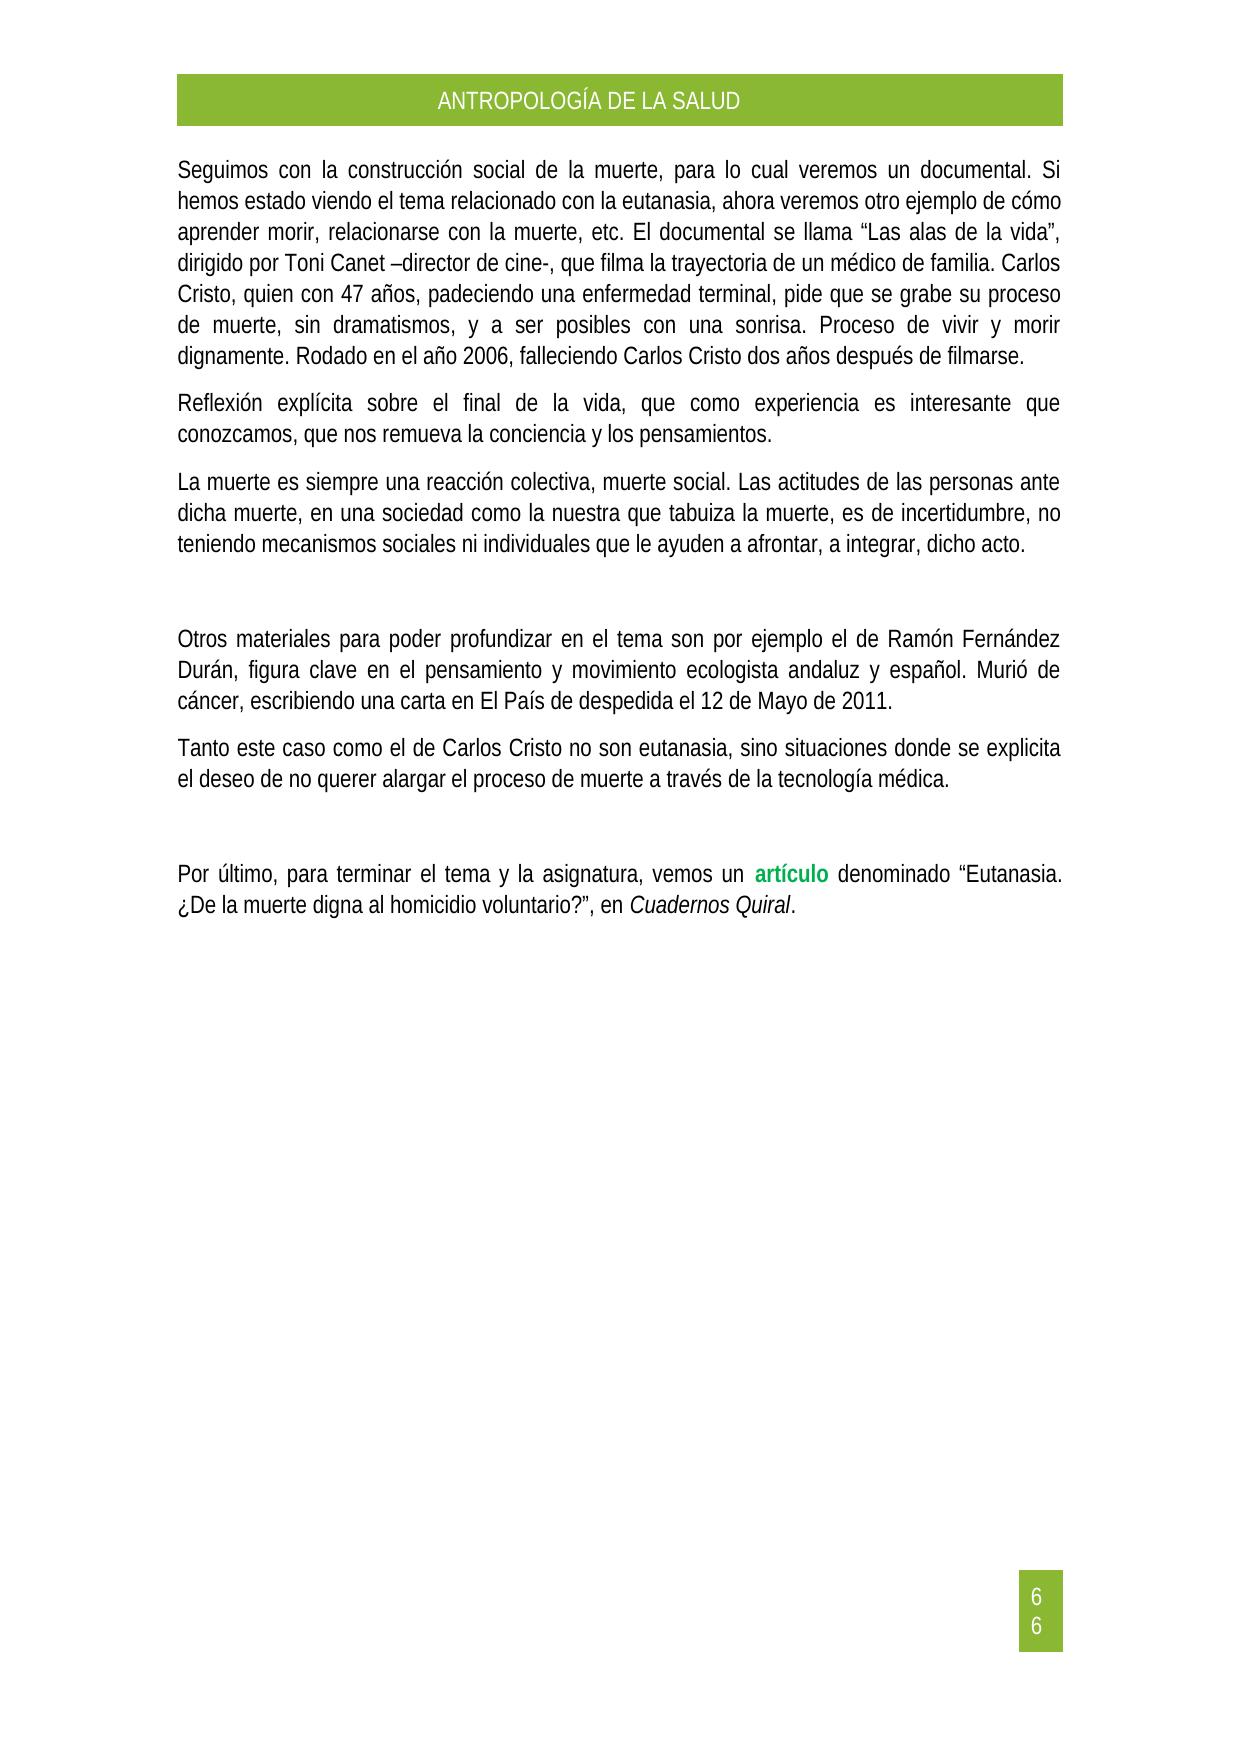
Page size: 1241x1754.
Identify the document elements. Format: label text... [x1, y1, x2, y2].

text Reflexión explícita sobre el final de la vida, que como experiencia es interesante que conozcamos, que nos remueva la conciencia y los pensamientos. [177, 388, 1063, 448]
text Seguimos con la construcción social de la muerte, para lo cual veremos un documental. Si hemos estado viendo el tema relacionado con la eutanasia, ahora veremos otro ejemplo de cómo aprender morir, relacionarse con la muerte, etc. El documental se llama “Las alas de la vida”, dirigido por Toni Canet –director de cine-, que filma la trayectoria de un médico de familia. Carlos Cristo, quien con 47 años, padeciendo una enfermedad terminal, pide que se grabe su proceso de muerte, sin dramatismos, y a ser posibles con una sonrisa. Proceso de vivir y morir dignamente. Rodado en el año 2006, falleciendo Carlos Cristo dos años después de filmarse. [177, 155, 1063, 369]
text Por último, para terminar el tema y la asignatura, vemos un artículo denominado “Eutanasia. ¿De la muerte digna al homicidio voluntario?”, en Cuadernos Quiral. [177, 859, 1063, 919]
text La muerte es siempre una reacción colectiva, muerte social. Las actitudes de las personas ante dicha muerte, en una sociedad como la nuestra que tabuiza la muerte, es de incertidumbre, no teniendo mecanismos sociales ni individuales que le ayuden a afrontar, a integrar, dicho acto. [177, 467, 1063, 557]
text Tanto este caso como el de Carlos Cristo no son eutanasia, sino situaciones donde se explicita el deseo de no querer alargar el proceso de muerte a través de la tecnología médica. [177, 733, 1063, 793]
text Otros materiales para poder profundizar en el tema son por ejemplo el de Ramón Fernández Durán, figura clave en el pensamiento y movimiento ecologista andaluz y español. Murió de cáncer, escribiendo una carta en El País de despedida el 12 de Mayo de 2011. [177, 624, 1063, 714]
